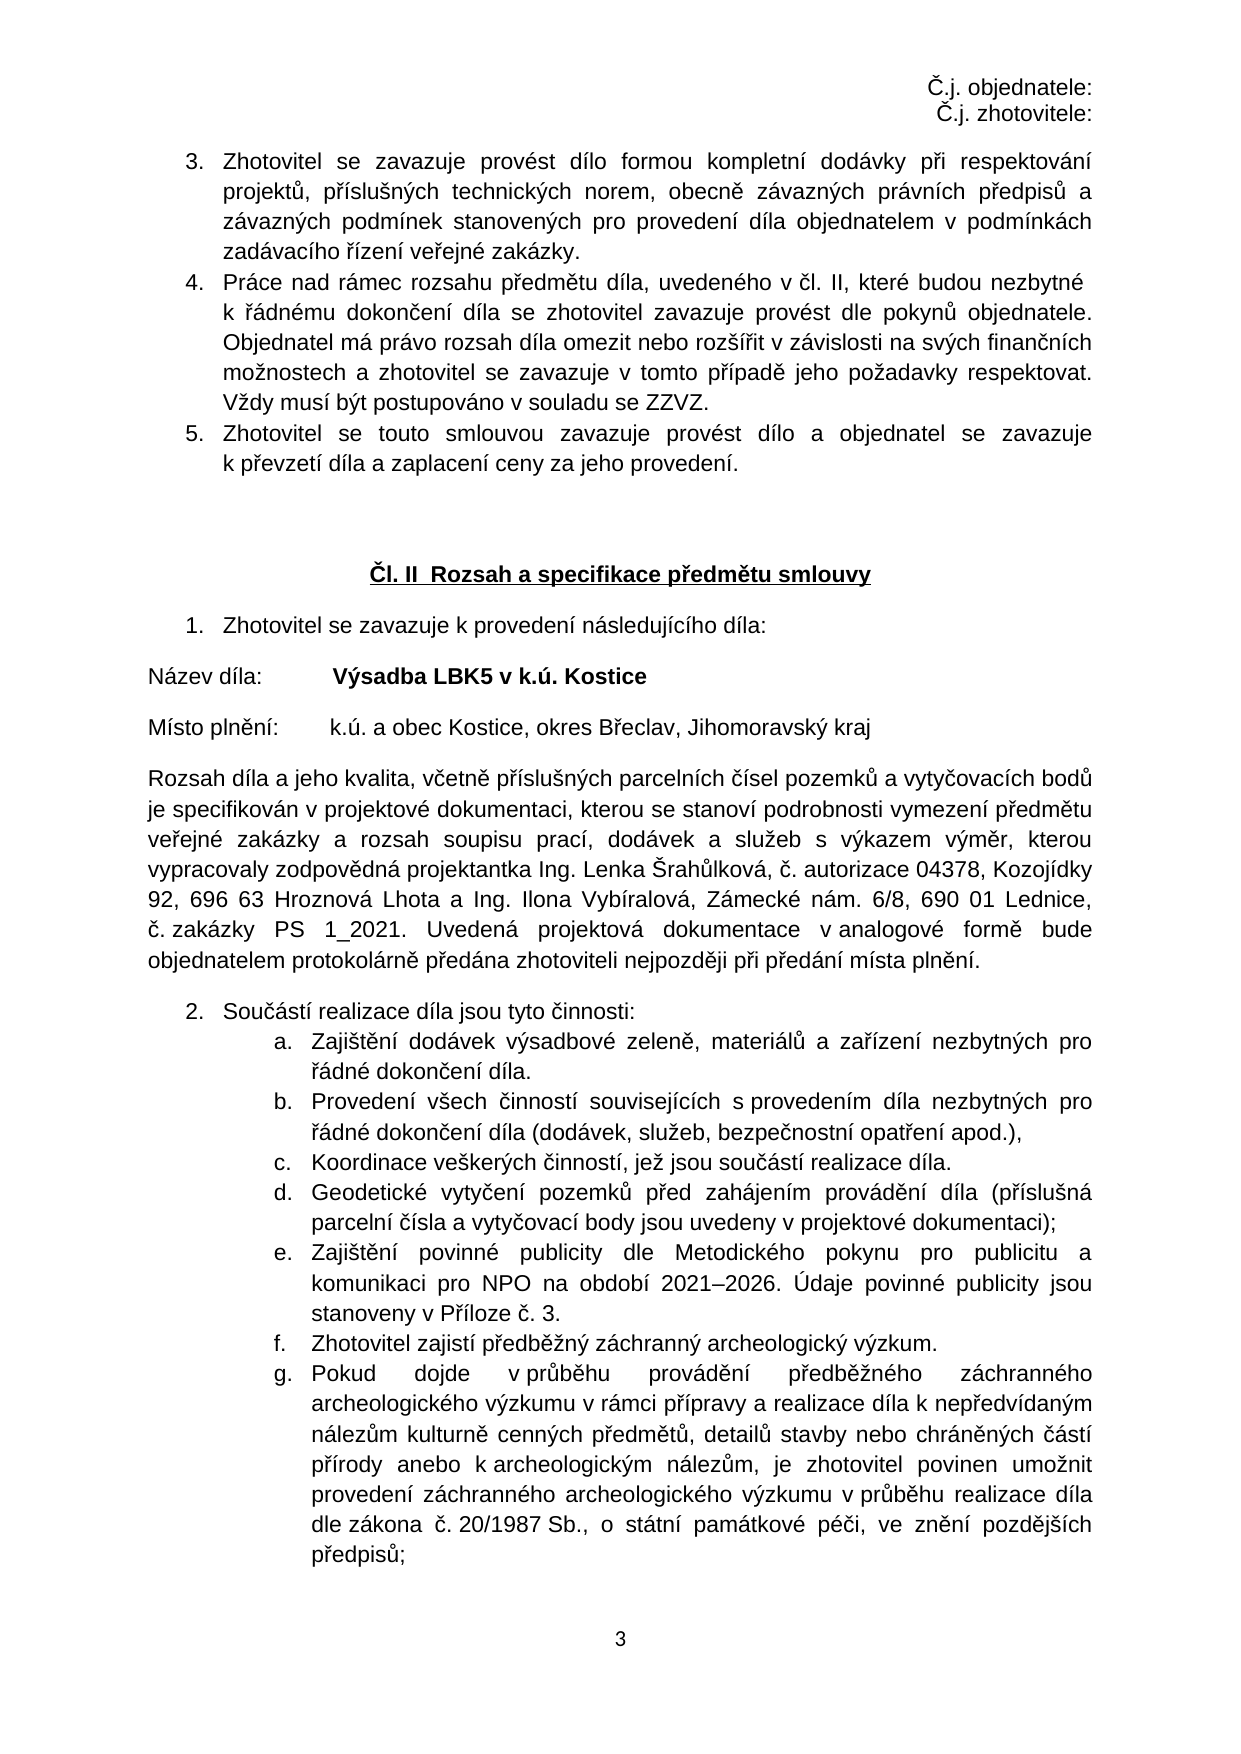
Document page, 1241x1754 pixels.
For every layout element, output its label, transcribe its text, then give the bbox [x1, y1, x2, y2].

list Geodetické vytyčení pozemků před zahájením provádění díla (příslušná parcelní čísla a vytyčovací body jsou uvedeny v projektové dokumentaci); [274, 1179, 1093, 1235]
list Zajištění dodávek výsadbové zeleně, materiálů a zařízení nezbytných pro řádné dokončení díla. [274, 1028, 1093, 1084]
list Práce nad rámec rozsahu předmětu díla, uvedeného v čl. II, které budou nezbytné k řádnému dokončení díla se zhotovitel zavazuje provést dle pokynů objednatele. Objednatel má právo rozsah díla omezit nebo rozšířit v závislosti na svých finančních možnostech a zhotovitel se zavazuje v tomto případě jeho požadavky respektovat. Vždy musí být postupováno v souladu se ZZVZ. [185, 268, 1093, 416]
list Koordinace veškerých činností, jež jsou součástí realizace díla. [274, 1149, 1093, 1175]
list Pokud dojde v průběhu provádění předběžného záchranného archeologického výzkumu v rámci přípravy a realizace díla k nepředvídaným nálezům kulturně cenných předmětů, detailů stavby nebo chráněných částí přírody anebo k archeologickým nálezům, je zhotovitel povinen umožnit provedení záchranného archeologického výzkumu v průběhu realizace díla dle zákona č. 20/1987 Sb., o státní památkové péči, ve znění pozdějších předpisů; [274, 1360, 1093, 1568]
list Zhotovitel se zavazuje provést dílo formou kompletní dodávky při respektování projektů, příslušných technických norem, obecně závazných právních předpisů a závazných podmínek stanovených pro provedení díla objednatelem v podmínkách zadávacího řízení veřejné zakázky. [185, 148, 1093, 264]
text Název díla: Výsadba LBK5 v k.ú. Kostice [148, 663, 1093, 689]
list Součástí realizace díla jsou tyto činnosti: [185, 998, 1093, 1024]
list Provedení všech činností souvisejících s provedením díla nezbytných pro řádné dokončení díla (dodávek, služeb, bezpečnostní opatření apod.), [274, 1088, 1093, 1145]
text Čl. II Rozsah a specifikace předmětu smlouvy [148, 561, 1093, 587]
text Rozsah díla a jeho kvalita, včetně příslušných parcelních čísel pozemků a vytyčovacích bodů je specifikován v projektové dokumentaci, kterou se stanoví podrobnosti vymezení předmětu veřejné zakázky a rozsah soupisu prací, dodávek a služeb s výkazem výměr, kterou vypracovaly zodpovědná projektantka Ing. Lenka Šrahůlková, č. autorizace 04378, Kozojídky 92, 696 63 Hroznová Lhota a Ing. Ilona Vybíralová, Zámecké nám. 6/8, 690 01 Lednice, č. zakázky PS 1_2021. Uvedená projektová dokumentace v analogové formě bude objednatelem protokolárně předána zhotoviteli nejpozději při předání místa plnění. [148, 765, 1093, 973]
list Zhotovitel se zavazuje k provedení následujícího díla: [185, 612, 1093, 638]
list Zhotovitel se touto smlouvou zavazuje provést dílo a objednatel se zavazuje k převzetí díla a zaplacení ceny za jeho provedení. [185, 419, 1093, 476]
text Místo plnění: k.ú. a obec Kostice, okres Břeclav, Jihomoravský kraj [148, 714, 1093, 741]
list Zajištění povinné publicity dle Metodického pokynu pro publicitu a komunikaci pro NPO na období 2021–2026. Údaje povinné publicity jsou stanoveny v Příloze č. 3. [274, 1239, 1093, 1326]
list Zhotovitel zajistí předběžný záchranný archeologický výzkum. [274, 1330, 1093, 1356]
